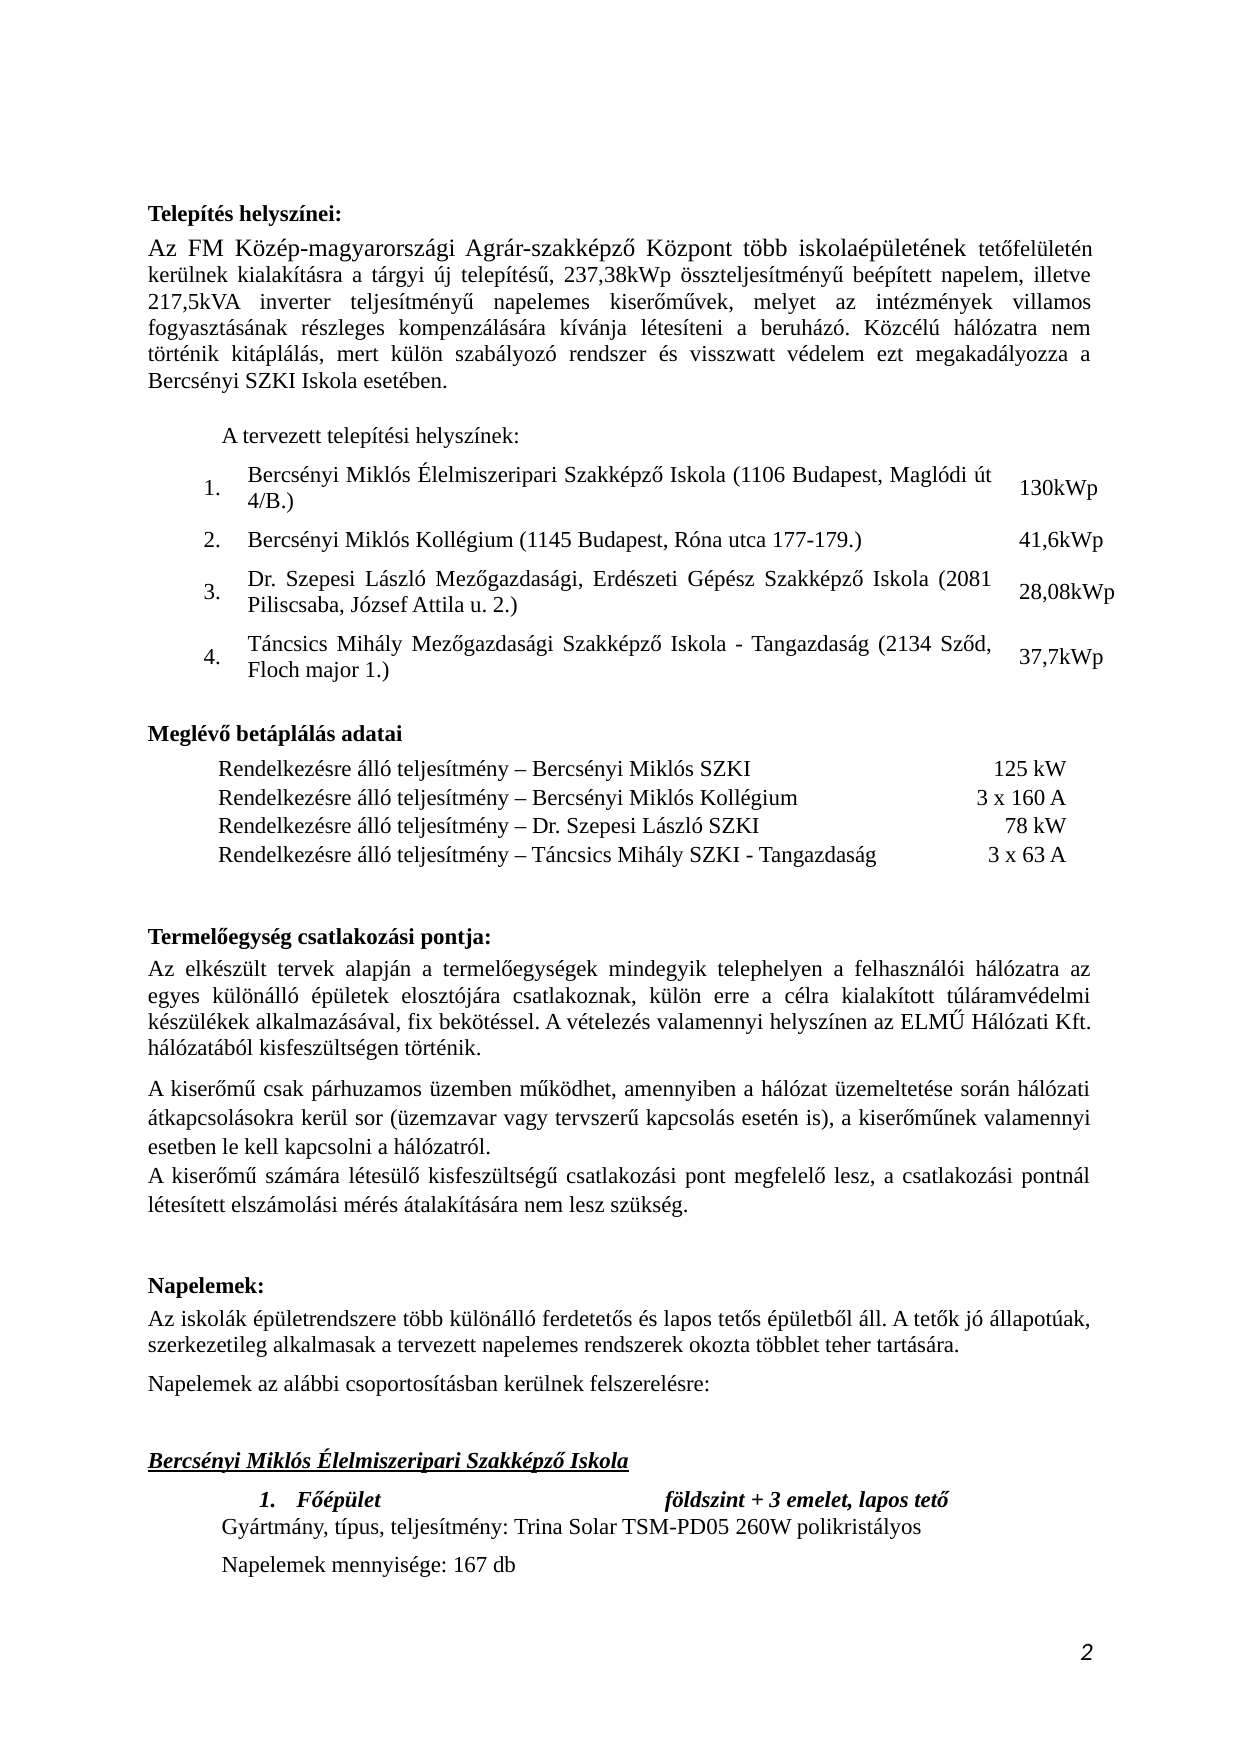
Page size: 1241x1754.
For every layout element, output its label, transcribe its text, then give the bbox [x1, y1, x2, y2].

table_cell 2. [192, 526, 236, 565]
table_cell 78 kW [930, 811, 1078, 840]
table_cell Dr. Szepesi László Mezőgazdasági, Erdészeti Gépész Szakképző Iskola (2081 Piliscsaba, József Attila u. 2.) [236, 565, 1004, 630]
table_header 1. [192, 461, 236, 526]
subtitle Telepítés helyszínei: [148, 200, 1093, 226]
text Bercsényi Miklós Élelmiszeripari Szakképző Iskola [148, 1447, 1093, 1474]
subtitle Termelőegység csatlakozási pontja: [148, 923, 1093, 949]
text A kiserőmű csak párhuzamos üzemben működhet, amennyiben a hálózat üzemeltetése során hálózati átkapcsolásokra kerül sor (üzemzavar vagy tervszerű kapcsolás esetén is), a kiserőműnek valamennyi esetben le kell kapcsolni a hálózatról. [148, 1073, 1092, 1160]
table_header Rendelkezésre álló teljesítmény – Bercsényi Miklós SZKI [207, 753, 930, 782]
table_cell 3 x 160 A [930, 782, 1078, 811]
table_cell 3 x 63 A [930, 840, 1078, 869]
table_cell 37,7kWp [1004, 630, 1152, 695]
text Az FM Közép-magyarországi Agrár-szakképző Központ több iskolaépületének tetőfelületén kerülnek kialakításra a tárgyi új telepítésű, 237,38kWp összteljesítményű beépített napelem, illetve 217,5kVA inverter teljesítményű napelemes kiserőművek, melyet az intézmények villamos fogyasztásának részleges kompenzálására kívánja létesíteni a beruházó. Közcélú hálózatra nem történik kitáplálás, mert külön szabályozó rendszer és visszwatt védelem ezt megakadályozza a Bercsényi SZKI Iskola esetében. [148, 233, 1093, 393]
table_header 130kWp [1004, 461, 1152, 526]
list Főépület földszint + 3 emelet, lapos tető [259, 1486, 1093, 1513]
text Az elkészült tervek alapján a termelőegységek mindegyik telephelyen a felhasználói hálózatra az egyes különálló épületek elosztójára csatlakoznak, külön erre a célra kialakított túláramvédelmi készülékek alkalmazásával, fix bekötéssel. A vételezés valamennyi helyszínen az ELMŰ Hálózati Kft. hálózatából kisfeszültségen történik. [148, 955, 1093, 1061]
text Gyártmány, típus, teljesítmény: Trina Solar TSM-PD05 260W polikristályos [148, 1513, 1093, 1539]
table_cell Bercsényi Miklós Kollégium (1145 Budapest, Róna utca 177-179.) [236, 526, 1004, 565]
text Napelemek az alábbi csoportosításban kerülnek felszerelésre: [148, 1370, 1093, 1396]
table_cell Táncsics Mihály Mezőgazdasági Szakképző Iskola - Tangazdaság (2134 Sződ, Floch major 1.) [236, 630, 1004, 695]
table_cell Rendelkezésre álló teljesítmény – Dr. Szepesi László SZKI [207, 811, 930, 840]
table_cell Rendelkezésre álló teljesítmény – Bercsényi Miklós Kollégium [207, 782, 930, 811]
table_cell 4. [192, 630, 236, 695]
text Napelemek mennyisége: 167 db [148, 1552, 1093, 1578]
table_header 125 kW [930, 753, 1078, 782]
text A kiserőmű számára létesülő kisfeszültségű csatlakozási pont megfelelő lesz, a csatlakozási pontnál létesített elszámolási mérés átalakítására nem lesz szükség. [148, 1160, 1092, 1218]
subtitle Meglévő betáplálás adatai [148, 720, 1093, 747]
subtitle Napelemek: [148, 1272, 1093, 1298]
table_header Bercsényi Miklós Élelmiszeripari Szakképző Iskola (1106 Budapest, Maglódi út 4/B.) [236, 461, 1004, 526]
table_cell 28,08kWp [1004, 565, 1152, 630]
text Az iskolák épületrendszere több különálló ferdetetős és lapos tetős épületből áll. A tetők jó állapotúak, szerkezetileg alkalmasak a tervezett napelemes rendszerek okozta többlet teher tartására. [148, 1304, 1093, 1357]
table_cell 3. [192, 565, 236, 630]
text A tervezett telepítési helyszínek: [148, 422, 1093, 448]
table_cell Rendelkezésre álló teljesítmény – Táncsics Mihály SZKI - Tangazdaság [207, 840, 930, 869]
table_cell 41,6kWp [1004, 526, 1152, 565]
